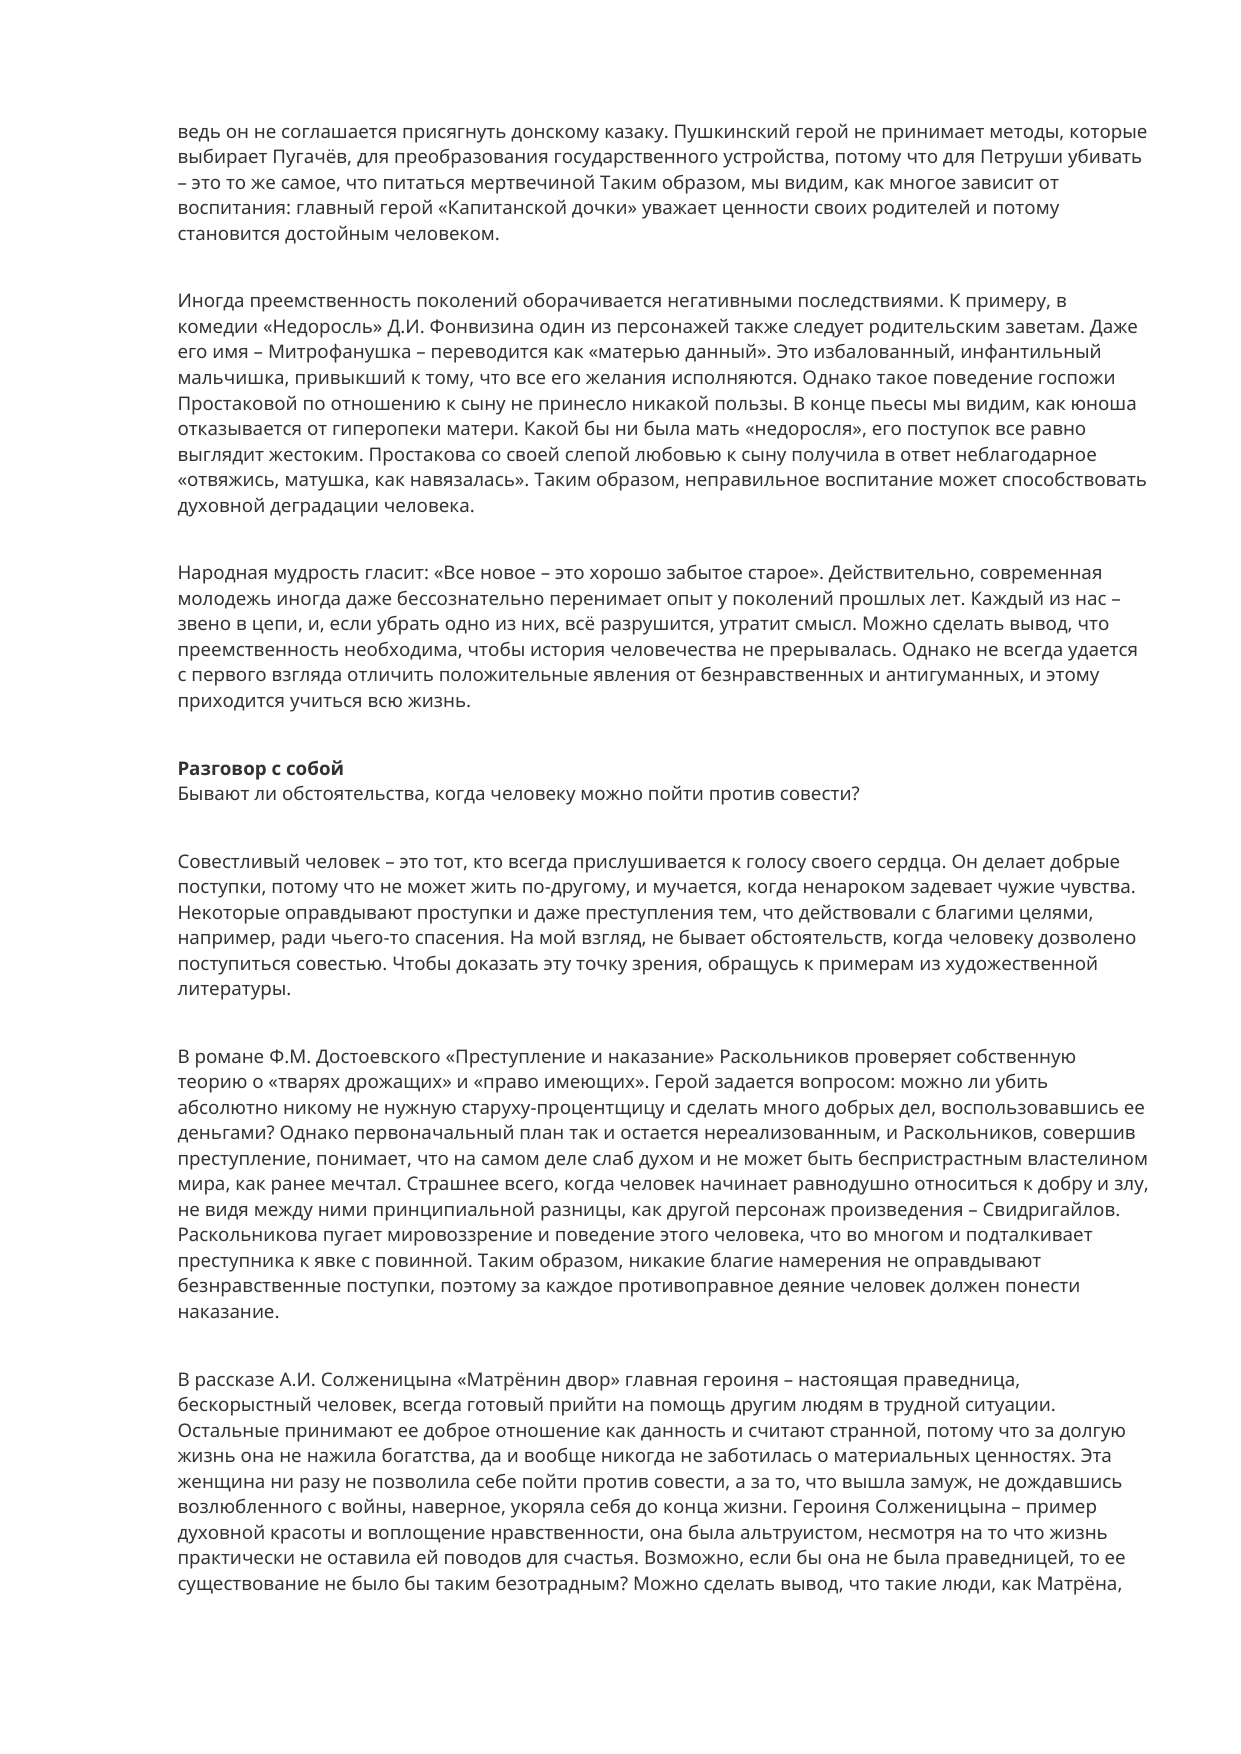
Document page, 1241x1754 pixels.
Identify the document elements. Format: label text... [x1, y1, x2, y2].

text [177, 1366, 1152, 1596]
text Совестливый человек – это тот, кто всегда прислушивается к голосу своего сердца. Он делает добрые поступки, потому что не может жить по-другому, и мучается, когда ненароком задевает чужие чувства. Некоторые оправдывают проступки и даже преступления тем, что действовали с благими целями, например, ради чьего-то спасения. На мой взгляд, не бывает обстоятельств, когда человеку дозволено поступиться совестью. Чтобы доказать эту точку зрения, обращусь к примерам из художественной литературы. [177, 848, 1152, 1001]
text Народная мудрость гласит: «Все новое – это хорошо забытое старое». Действительно, современная молодежь иногда даже бессознательно перенимает опыт у поколений прошлых лет. Каждый из нас – звено в цепи, и, если убрать одно из них, всё разрушится, утратит смысл. Можно сделать вывод, что преемственность необходима, чтобы история человечества не прерывалась. Однако не всегда удается с первого взгляда отличить положительные явления от безнравственных и антигуманных, и этому приходится учиться всю жизнь. [177, 559, 1152, 713]
text Иногда преемственность поколений оборачивается негативными последствиями. К примеру, в комедии «Недоросль» Д.И. Фонвизина один из персонажей также следует родительским заветам. Даже его имя – Митрофанушка – переводится как «матерью данный». Это избалованный, инфантильный мальчишка, привыкший к тому, что все его желания исполняются. Однако такое поведение госпожи Простаковой по отношению к сыну не принесло никакой пользы. В конце пьесы мы видим, как юноша отказывается от гиперопеки матери. Какой бы ни была мать «недоросля», его поступок все равно выглядит жестоким. Простакова со своей слепой любовью к сыну получила в ответ неблагодарное «отвяжись, матушка, как навязалась». Таким образом, неправильное воспитание может способствовать духовной деградации человека. [177, 288, 1152, 517]
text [177, 118, 1152, 246]
text Бывают ли обстоятельства, когда человеку можно пойти против совести? [177, 780, 1152, 806]
text Разговор с собой [177, 755, 1152, 780]
text В романе Ф.М. Достоевского «Преступление и наказание» Раскольников проверяет собственную теорию о «тварях дрожащих» и «право имеющих». Герой задается вопросом: можно ли убить абсолютно никому не нужную старуху-процентщицу и сделать много добрых дел, воспользовавшись ее деньгами? Однако первоначальный план так и остается нереализованным, и Раскольников, совершив преступление, понимает, что на самом деле слаб духом и не может быть беспристрастным властелином мира, как ранее мечтал. Страшнее всего, когда человек начинает равнодушно относиться к добру и злу, не видя между ними принципиальной разницы, как другой персонаж произведения – Свидригайлов. Раскольникова пугает мировоззрение и поведение этого человека, что во многом и подталкивает преступника к явке с повинной. Таким образом, никакие благие намерения не оправдывают безнравственные поступки, поэтому за каждое противоправное деяние человек должен понести наказание. [177, 1043, 1152, 1324]
